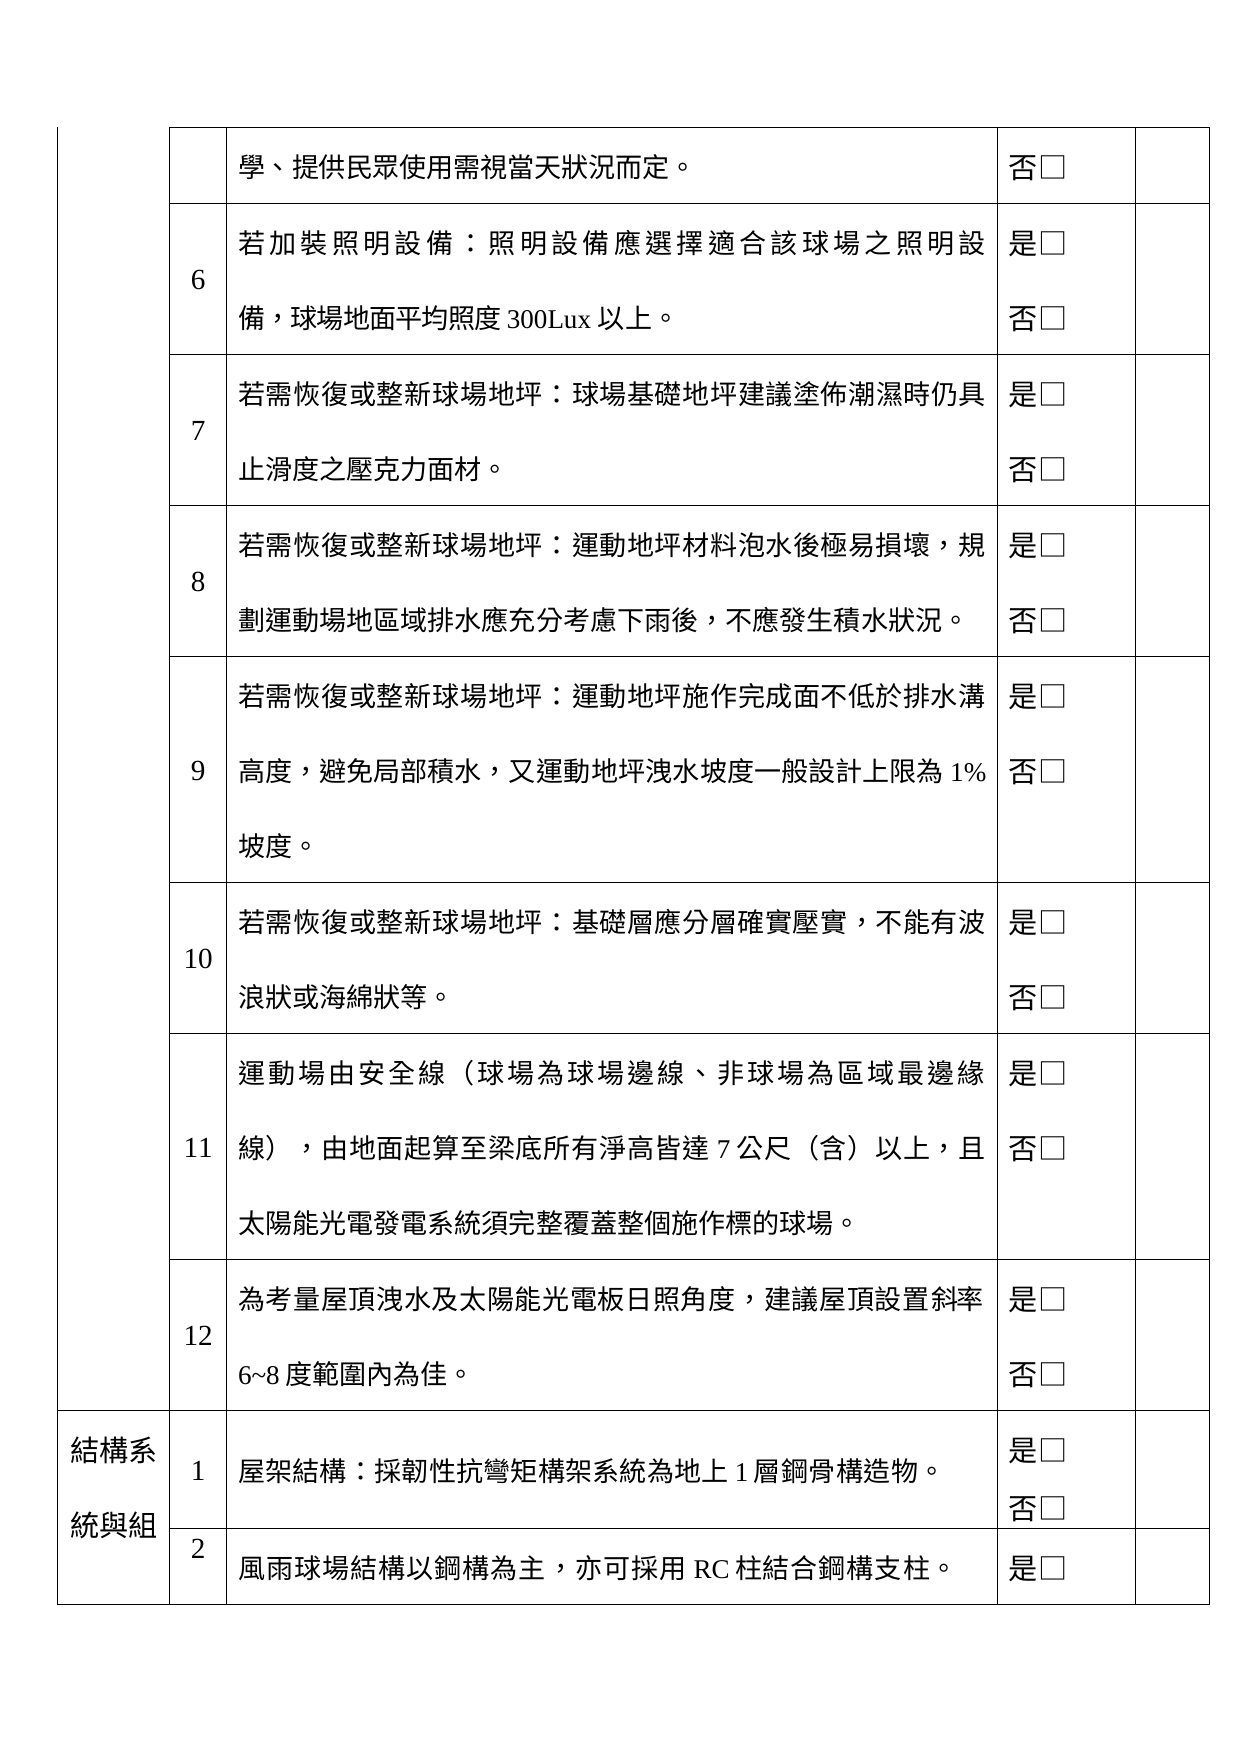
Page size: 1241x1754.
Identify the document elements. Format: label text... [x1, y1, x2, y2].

table_cell 若需恢復或整新球場地坪：運動地坪材料泡水後極易損壞，規劃運動場地區域排水應充分考慮下雨後，不應發生積水狀況。 [227, 506, 997, 656]
table_cell 10 [170, 883, 226, 1033]
table_cell [1136, 883, 1209, 1033]
table_cell 是□ 否□ [998, 1260, 1135, 1410]
table_cell 是□ 否□ [998, 657, 1135, 882]
table_cell 若需恢復或整新球場地坪：球場基礎地坪建議塗佈潮濕時仍具止滑度之壓克力面材。 [227, 355, 997, 505]
table_cell 運動場由安全線（球場為球場邊線、非球場為區域最邊緣線），由地面起算至梁底所有淨高皆達7公尺（含）以上，且太陽能光電發電系統須完整覆蓋整個施作標的球場。 [227, 1034, 997, 1259]
table_cell [1136, 506, 1209, 656]
table_cell 11 [170, 1034, 226, 1259]
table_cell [227, 1529, 997, 1604]
table_cell [1136, 355, 1209, 505]
table_cell 7 [170, 355, 226, 505]
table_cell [227, 128, 997, 203]
table_cell 結構系統與組件設計 [58, 1411, 169, 1604]
table_cell 若需恢復或整新球場地坪：基礎層應分層確實壓實，不能有波浪狀或海綿狀等。 [227, 883, 997, 1033]
table_cell 是□ 否□ [998, 1034, 1135, 1259]
table_cell [1136, 1411, 1209, 1528]
table_cell [1136, 1260, 1209, 1410]
table_cell [1136, 1529, 1209, 1604]
table_cell 是□ 否□ [998, 506, 1135, 656]
table_cell 為考量屋頂洩水及太陽能光電板日照角度，建議屋頂設置斜率6~8度範圍內為佳。 [227, 1260, 997, 1410]
table_cell 是□ 否□ [998, 1411, 1135, 1528]
table_cell 是□ 否□ [998, 883, 1135, 1033]
table_cell [1136, 204, 1209, 354]
table_cell 若加裝照明設備：照明設備應選擇適合該球場之照明設備，球場地面平均照度300Lux 以上。 [227, 204, 997, 354]
table_cell 是□ 否□ [998, 1529, 1135, 1604]
table_cell 是□ 否□ [998, 204, 1135, 354]
table_cell 若需恢復或整新球場地坪：運動地坪施作完成面不低於排水溝高度，避免局部積水，又運動地坪洩水坡度一般設計上限為1%坡度。 [227, 657, 997, 882]
table_cell 是□ 否□ [998, 355, 1135, 505]
table_cell 屋架結構：採韌性抗彎矩構架系統為地上1層鋼骨構造物。 [227, 1411, 997, 1528]
table_cell 2 [170, 1529, 226, 1604]
table_cell 12 [170, 1260, 226, 1410]
table_cell 1 [170, 1411, 226, 1528]
table_cell 9 [170, 657, 226, 882]
table_cell [1136, 657, 1209, 882]
table_cell 8 [170, 506, 226, 656]
table_cell [1136, 1034, 1209, 1259]
table_cell 5 [170, 128, 226, 203]
table_cell 6 [170, 204, 226, 354]
table_cell [1136, 128, 1209, 203]
table_cell 是□ 否□ [998, 128, 1135, 203]
